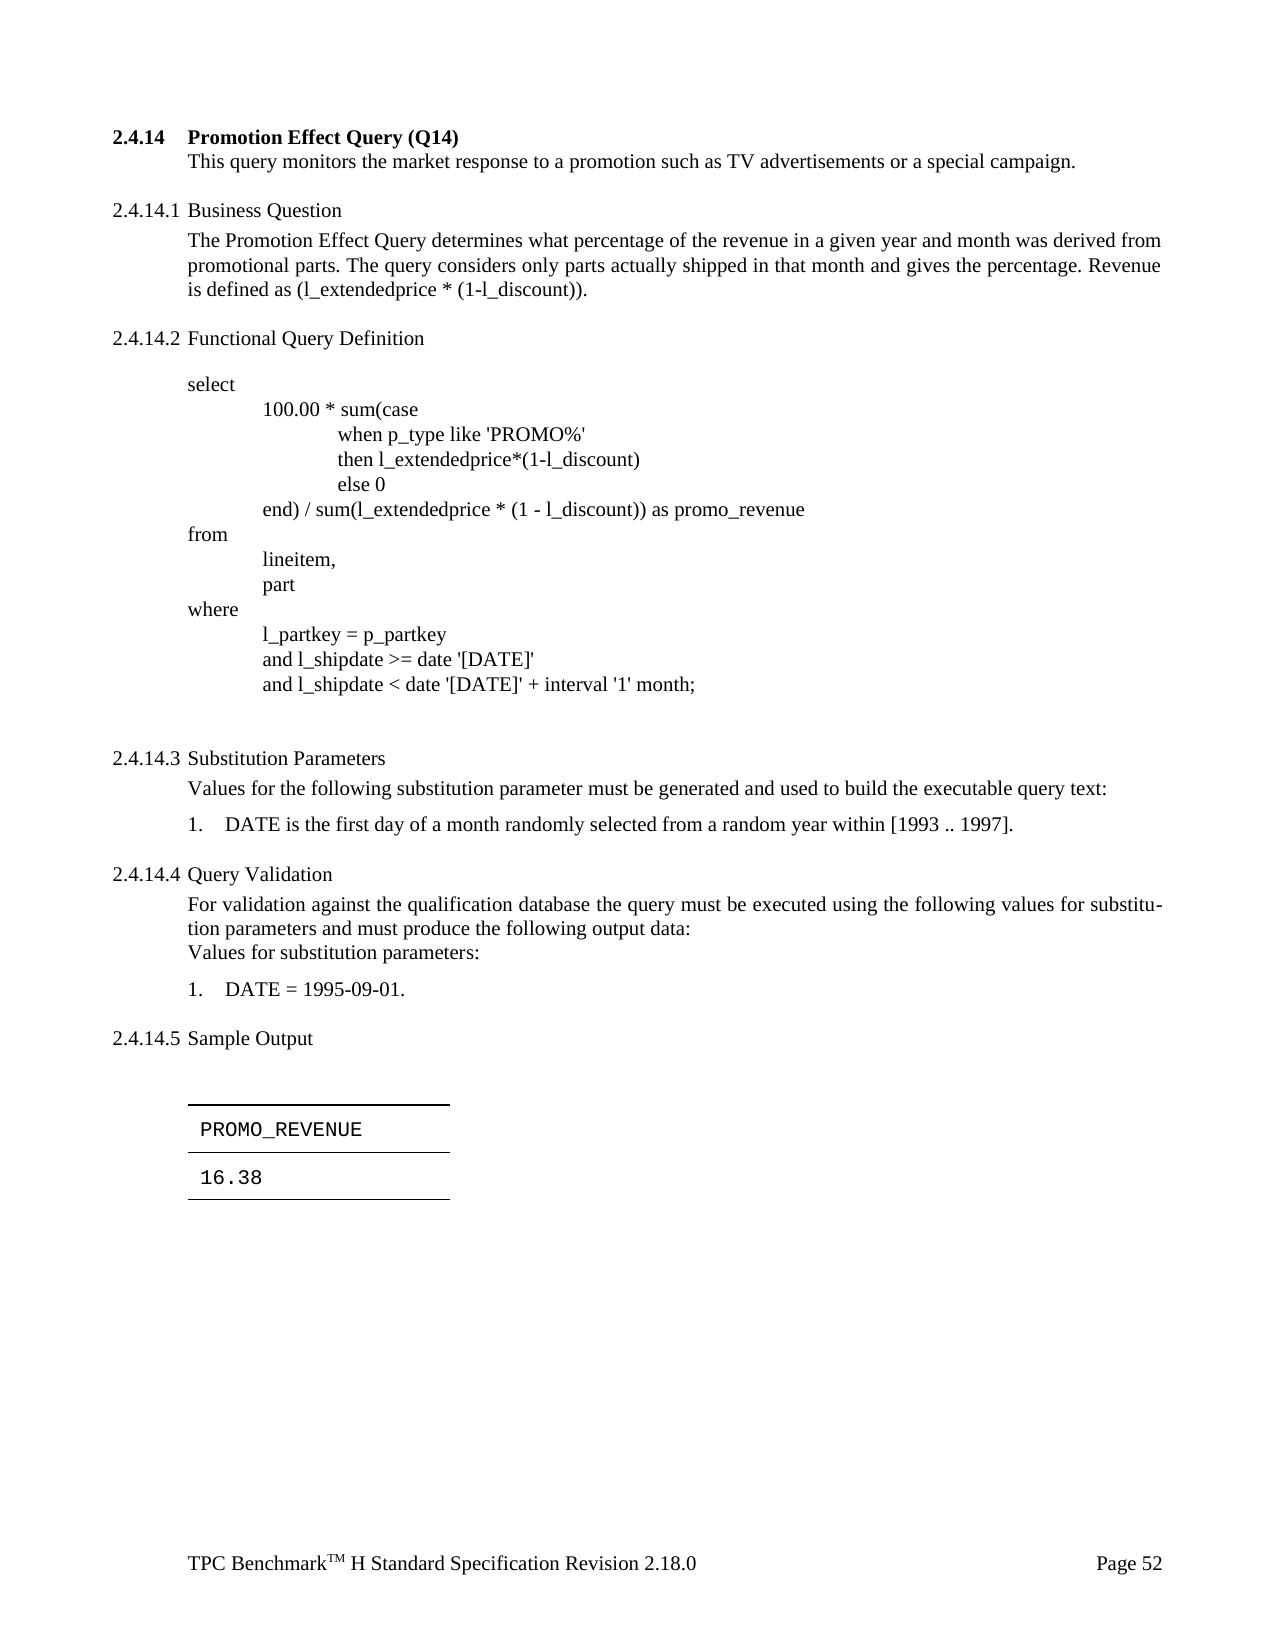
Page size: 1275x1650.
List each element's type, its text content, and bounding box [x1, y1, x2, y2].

subtitle Business Question [112, 198, 1162, 222]
text and l_shipdate >= date '[DATE]' [262, 646, 1162, 671]
text when p_type like 'PROMO%' [337, 421, 1162, 446]
text 100.00 * sum(case [262, 396, 1162, 421]
list DATE = 1995-09-01. [187, 976, 1162, 1001]
text For validation against the qualification database the query must be executed using the following values for substitution parameters and must produce the following output data: [187, 892, 1162, 940]
text select [187, 371, 1162, 396]
text from [187, 521, 1162, 546]
text This query monitors the market response to a promotion such as TV advertisements or a special campaign. [187, 149, 1162, 173]
text where [187, 596, 1162, 621]
text part [262, 571, 1162, 596]
text then l_extendedprice*(1-l_discount) [337, 446, 1162, 471]
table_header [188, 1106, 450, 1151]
subtitle Functional Query Definition [112, 326, 1162, 350]
text else 0 [337, 471, 1162, 496]
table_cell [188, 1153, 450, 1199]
text end) / sum(l_extendedprice * (1 - l_discount)) as promo_revenue [262, 496, 1162, 521]
subtitle Query Validation [112, 861, 1162, 886]
text The Promotion Effect Query determines what percentage of the revenue in a given year and month was derived from promotional parts. The query considers only parts actually shipped in that month and gives the percentage. Revenue is defined as (l_extendedprice * (1-l_discount)). [187, 228, 1162, 301]
subtitle Promotion Effect Query (Q14) [112, 125, 1162, 149]
subtitle Substitution Parameters [112, 746, 1162, 769]
text Values for substitution parameters: [187, 940, 1162, 964]
text lineitem, [262, 546, 1162, 571]
subtitle Sample Output [112, 1026, 1162, 1049]
text l_partkey = p_partkey [262, 621, 1162, 646]
list DATE is the first day of a month randomly selected from a random year within [1993 .. 1997]. [187, 812, 1162, 836]
text Values for the following substitution parameter must be generated and used to build the executable query text: [187, 776, 1162, 800]
text and l_shipdate < date '[DATE]' + interval '1' month; [262, 671, 1162, 696]
